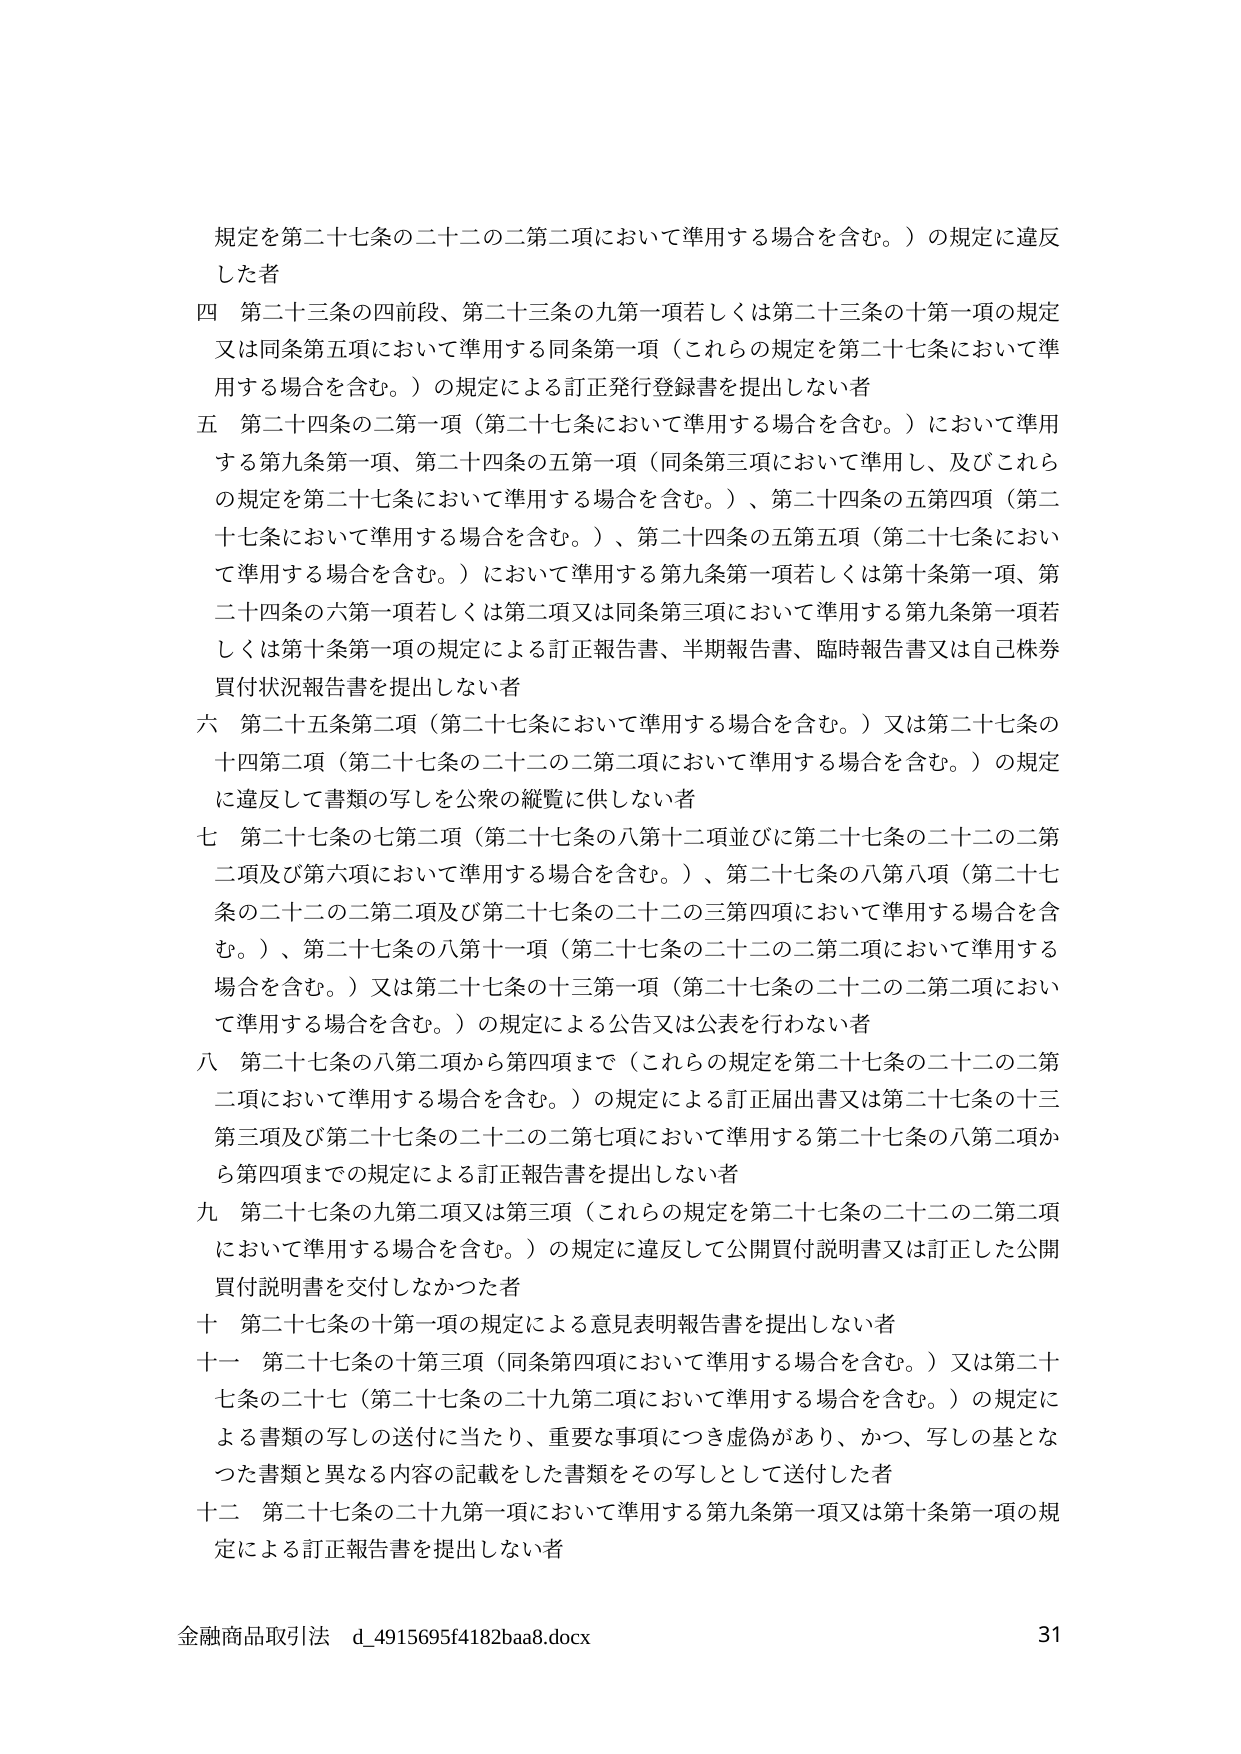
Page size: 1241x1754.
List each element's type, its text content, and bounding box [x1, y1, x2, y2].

text 七 第二十七条の七第二項（第二十七条の八第十二項並びに第二十七条の二十二の二第二項及び第六項において準用する場合を含む。）、第二十七条の八第八項（第二十七条の二十二の二第二項及び第二十七条の二十二の三第四項において準用する場合を含む。）、第二十七条の八第十一項（第二十七条の二十二の二第二項において準用する場合を含む。）又は第二十七条の十三第一項（第二十七条の二十二の二第二項において準用する場合を含む。）の規定による公告又は公表を行わない者 [196, 817, 1063, 1042]
text 十 第二十七条の十第一項の規定による意見表明報告書を提出しない者 [196, 1304, 1063, 1342]
text 九 第二十七条の九第二項又は第三項（これらの規定を第二十七条の二十二の二第二項において準用する場合を含む。）の規定に違反して公開買付説明書又は訂正した公開買付説明書を交付しなかつた者 [196, 1192, 1063, 1304]
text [196, 217, 1063, 292]
text 六 第二十五条第二項（第二十七条において準用する場合を含む。）又は第二十七条の十四第二項（第二十七条の二十二の二第二項において準用する場合を含む。）の規定に違反して書類の写しを公衆の縦覧に供しない者 [196, 704, 1063, 817]
text 十一 第二十七条の十第三項（同条第四項において準用する場合を含む。）又は第二十七条の二十七（第二十七条の二十九第二項において準用する場合を含む。）の規定による書類の写しの送付に当たり、重要な事項につき虚偽があり、かつ、写しの基となつた書類と異なる内容の記載をした書類をその写しとして送付した者 [196, 1342, 1063, 1492]
text 十二 第二十七条の二十九第一項において準用する第九条第一項又は第十条第一項の規定による訂正報告書を提出しない者 [196, 1492, 1063, 1567]
text 五 第二十四条の二第一項（第二十七条において準用する場合を含む。）において準用する第九条第一項、第二十四条の五第一項（同条第三項において準用し、及びこれらの規定を第二十七条において準用する場合を含む。）、第二十四条の五第四項（第二十七条において準用する場合を含む。）、第二十四条の五第五項（第二十七条において準用する場合を含む。）において準用する第九条第一項若しくは第十条第一項、第二十四条の六第一項若しくは第二項又は同条第三項において準用する第九条第一項若しくは第十条第一項の規定による訂正報告書、半期報告書、臨時報告書又は自己株券買付状況報告書を提出しない者 [196, 404, 1063, 704]
text 八 第二十七条の八第二項から第四項まで（これらの規定を第二十七条の二十二の二第二項において準用する場合を含む。）の規定による訂正届出書又は第二十七条の十三第三項及び第二十七条の二十二の二第七項において準用する第二十七条の八第二項から第四項までの規定による訂正報告書を提出しない者 [196, 1042, 1063, 1192]
text 四 第二十三条の四前段、第二十三条の九第一項若しくは第二十三条の十第一項の規定又は同条第五項において準用する同条第一項（これらの規定を第二十七条において準用する場合を含む。）の規定による訂正発行登録書を提出しない者 [196, 292, 1063, 404]
